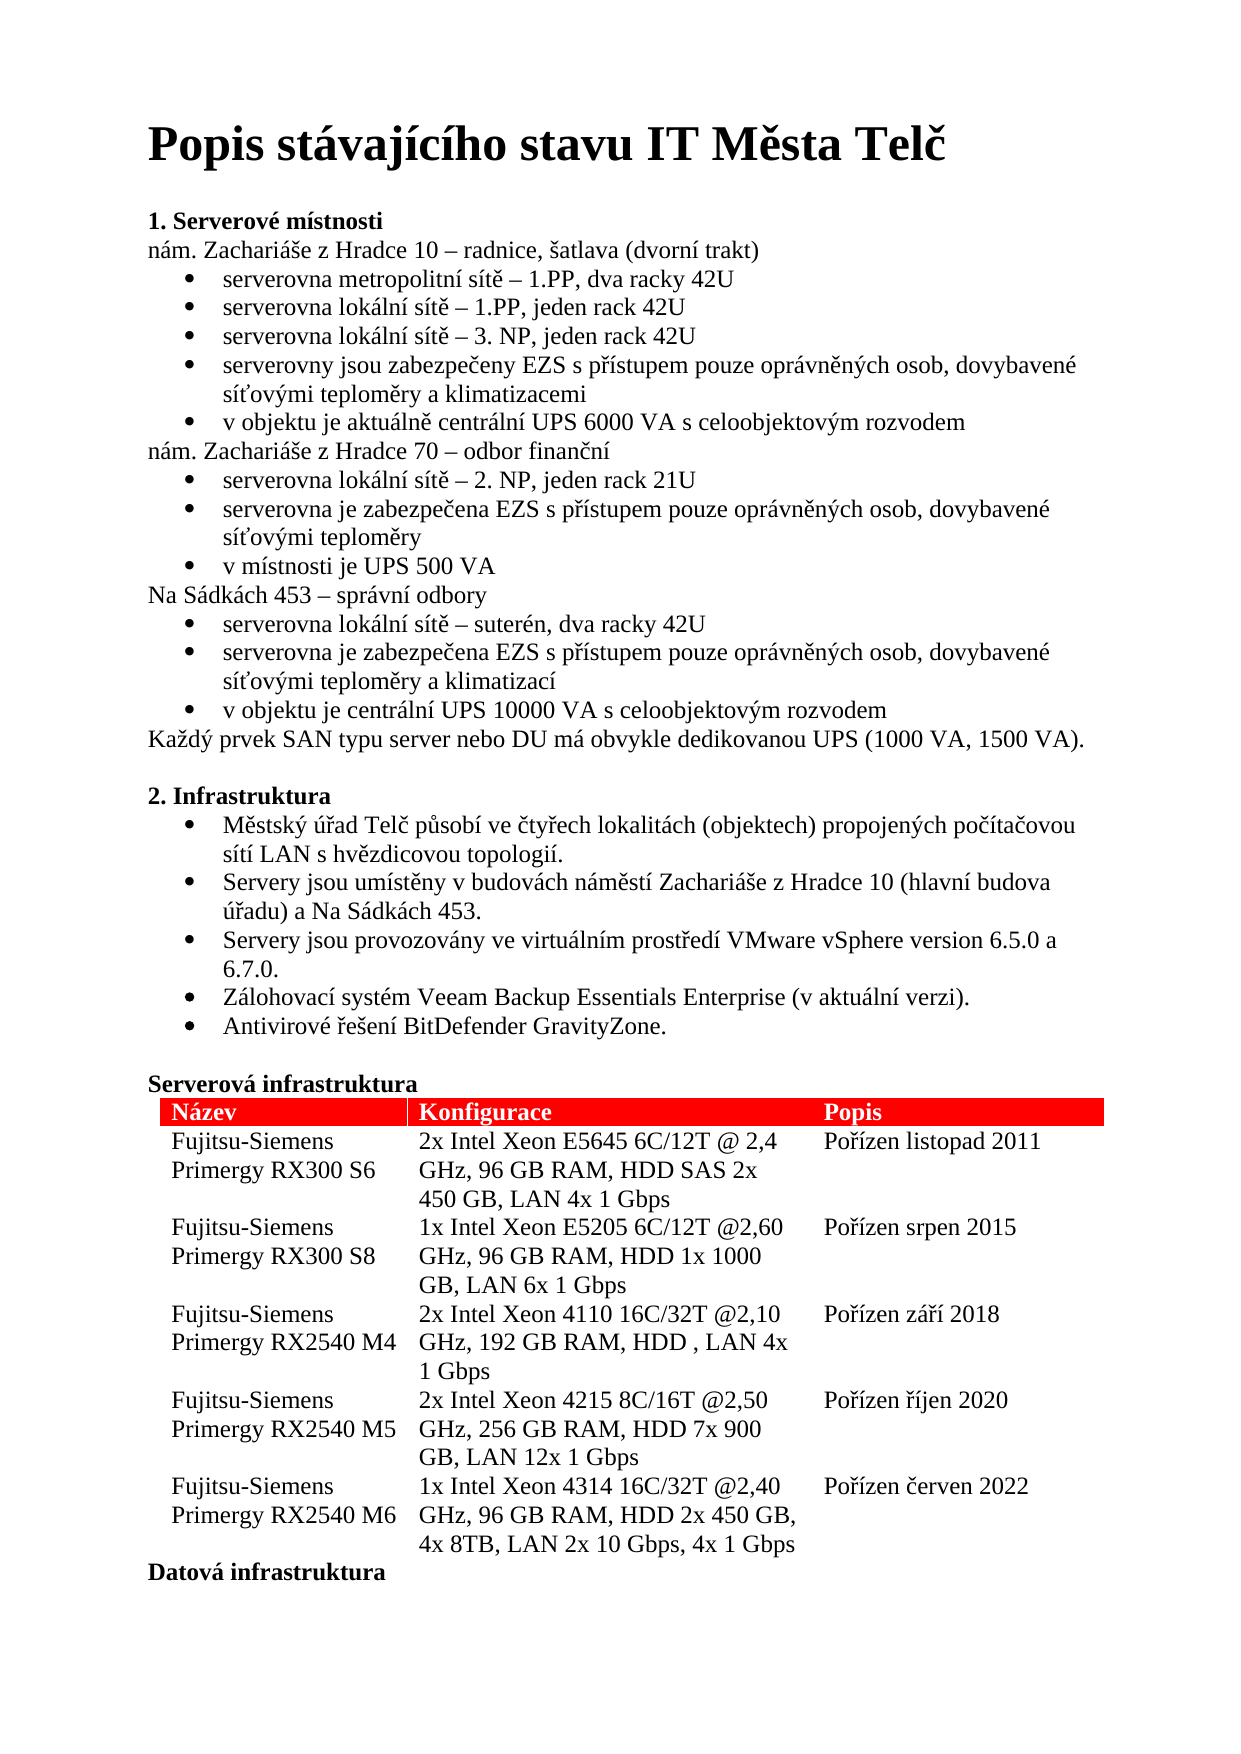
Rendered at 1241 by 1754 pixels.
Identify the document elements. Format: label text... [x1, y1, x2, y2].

list serverovna lokální sítě – 1.PP, jeden rack 42U [185, 292, 1093, 321]
subtitle Popis stávajícího stavu IT Města Telč [148, 114, 1093, 171]
table_cell Pořízen září 2018 [812, 1299, 1104, 1385]
table_cell Pořízen srpen 2015 [812, 1213, 1104, 1299]
list serverovna metropolitní sítě – 1.PP, dva racky 42U [185, 264, 1093, 292]
text nám. Zachariáše z Hradce 70 – odbor finanční [148, 436, 1093, 465]
list serverovny jsou zabezpečeny EZS s přístupem pouze oprávněných osob, dovybavené síťovými teploměry a klimatizacemi [185, 350, 1093, 407]
text Na Sádkách 453 – správní odbory [148, 580, 1093, 609]
list serverovna lokální sítě – suterén, dva racky 42U [185, 609, 1093, 637]
list v objektu je centrální UPS 10000 VA s celoobjektovým rozvodem [185, 695, 1093, 724]
table_cell Pořízen listopad 2011 [812, 1126, 1104, 1212]
text Datová infrastruktura [148, 1557, 1093, 1586]
table_cell 2x Intel Xeon 4215 8C/16T @2,50 GHz, 256 GB RAM, HDD 7x 900 GB, LAN 12x 1 Gbps [408, 1385, 812, 1471]
text nám. Zachariáše z Hradce 10 – radnice, šatlava (dvorní trakt) [148, 235, 1093, 264]
list serverovna je zabezpečena EZS s přístupem pouze oprávněných osob, dovybavené síťovými teploměry a klimatizací [185, 637, 1093, 695]
table_cell Fujitsu-Siemens Primergy RX2540 M6 [160, 1471, 407, 1557]
list Antivirové řešení BitDefender GravityZone. [185, 1011, 1093, 1040]
list serverovna lokální sítě – 3. NP, jeden rack 42U [185, 321, 1093, 350]
table_cell 1x Intel Xeon 4314 16C/32T @2,40 GHz, 96 GB RAM, HDD 2x 450 GB, 4x 8TB, LAN 2x 10 Gbps, 4x 1 Gbps [408, 1471, 812, 1557]
text 1. Serverové místnosti [148, 206, 1093, 235]
text Každý prvek SAN typu server nebo DU má obvykle dedikovanou UPS (1000 VA, 1500 VA). [148, 724, 1093, 752]
table_cell 2x Intel Xeon 4110 16C/32T @2,10 GHz, 192 GB RAM, HDD , LAN 4x 1 Gbps [408, 1299, 812, 1385]
table_header Název [160, 1098, 407, 1126]
list Městský úřad Telč působí ve čtyřech lokalitách (objektech) propojených počítačovou sítí LAN s hvězdicovou topologií. [185, 810, 1093, 867]
text 2. Infrastruktura [148, 781, 1093, 810]
table_cell Pořízen červen 2022 [812, 1471, 1104, 1557]
list Servery jsou umístěny v budovách náměstí Zachariáše z Hradce 10 (hlavní budova úřadu) a Na Sádkách 453. [185, 867, 1093, 925]
table_cell Pořízen říjen 2020 [812, 1385, 1104, 1471]
table_header Konfigurace [408, 1098, 812, 1126]
table_cell 1x Intel Xeon E5205 6C/12T @2,60 GHz, 96 GB RAM, HDD 1x 1000 GB, LAN 6x 1 Gbps [408, 1213, 812, 1299]
table_cell Fujitsu-Siemens Primergy RX2540 M5 [160, 1385, 407, 1471]
text Serverová infrastruktura [148, 1069, 1093, 1097]
table_cell Fujitsu-Siemens Primergy RX300 S8 [160, 1213, 407, 1299]
list Servery jsou provozovány ve virtuálním prostředí VMware vSphere version 6.5.0 a 6.7.0. [185, 925, 1093, 982]
list serverovna je zabezpečena EZS s přístupem pouze oprávněných osob, dovybavené síťovými teploměry [185, 494, 1093, 551]
table_cell Fujitsu-Siemens Primergy RX2540 M4 [160, 1299, 407, 1385]
list serverovna lokální sítě – 2. NP, jeden rack 21U [185, 465, 1093, 494]
list v objektu je aktuálně centrální UPS 6000 VA s celoobjektovým rozvodem [185, 407, 1093, 436]
list v místnosti je UPS 500 VA [185, 551, 1093, 580]
list Zálohovací systém Veeam Backup Essentials Enterprise (v aktuální verzi). [185, 982, 1093, 1011]
table_cell 2x Intel Xeon E5645 6C/12T @ 2,4 GHz, 96 GB RAM, HDD SAS 2x 450 GB, LAN 4x 1 Gbps [408, 1126, 812, 1212]
table_header Popis [812, 1098, 1104, 1126]
table_cell Fujitsu-Siemens Primergy RX300 S6 [160, 1126, 407, 1212]
